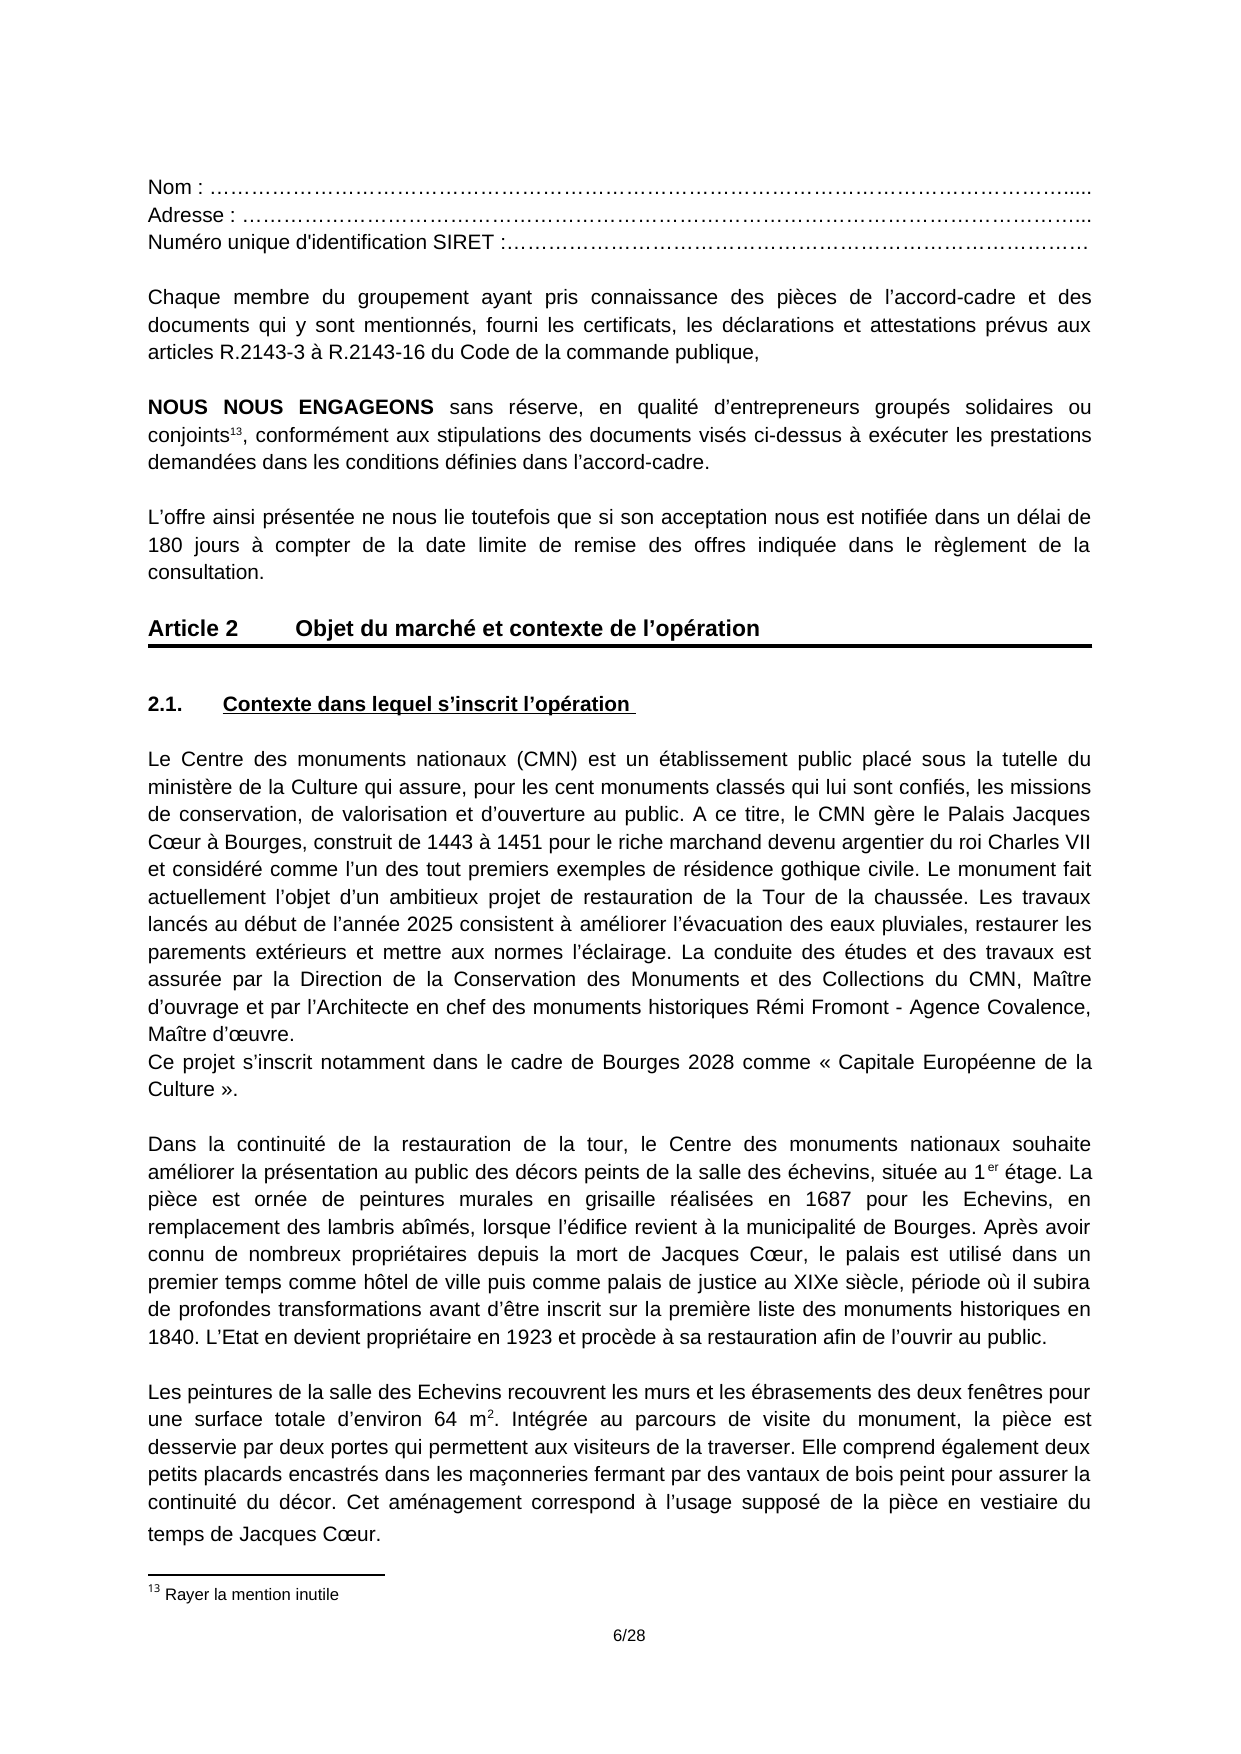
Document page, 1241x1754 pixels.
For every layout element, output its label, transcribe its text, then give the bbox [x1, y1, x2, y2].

subtitle Objet du marché et contexte de l’opération [148, 615, 1092, 644]
text Le Centre des monuments nationaux (CMN) est un établissement public placé sous la tutelle du ministère de la Culture qui assure, pour les cent monuments classés qui lui sont confiés, les missions de conservation, de valorisation et d’ouverture au public. A ce titre, le CMN gère le Palais Jacques Cœur à Bourges, construit de 1443 à 1451 pour le riche marchand devenu argentier du roi Charles VII et considéré comme l’un des tout premiers exemples de résidence gothique civile. Le monument fait actuellement l’objet d’un ambitieux projet de restauration de la Tour de la chaussée. Les travaux lancés au début de l’année 2025 consistent à améliorer l’évacuation des eaux pluviales, restaurer les parements extérieurs et mettre aux normes l’éclairage. La conduite des études et des travaux est assurée par la Direction de la Conservation des Monuments et des Collections du CMN, Maître d’ouvrage et par l’Architecte en chef des monuments historiques Rémi Fromont - Agence Covalence, Maître d’œuvre. [148, 747, 1092, 1046]
text NOUS NOUS ENGAGEONS sans réserve, en qualité d’entrepreneurs groupés solidaires ou conjoints, conformément aux stipulations des documents visés ci-dessus à exécuter les prestations demandées dans les conditions définies dans l’accord-cadre. [148, 395, 1092, 474]
text Numéro unique d'identification SIRET :………………………………………………………………………… [148, 230, 1092, 254]
text Adresse : …………………………………………………………………………………………………………... [148, 203, 1092, 227]
list Contexte dans lequel s’inscrit l’opération [148, 692, 1092, 716]
text L’offre ainsi présentée ne nous lie toutefois que si son acceptation nous est notifiée dans un délai de 180 jours à compter de la date limite de remise des offres indiquée dans le règlement de la consultation. [148, 505, 1092, 584]
text Ce projet s’inscrit notamment dans le cadre de Bourges 2028 comme « Capitale Européenne de la Culture ». [148, 1050, 1092, 1101]
text Chaque membre du groupement ayant pris connaissance des pièces de l’accord-cadre et des documents qui y sont mentionnés, fourni les certificats, les déclarations et attestations prévus aux articles R.2143-3 à R.2143-16 du Code de la commande publique, [148, 285, 1092, 364]
text Nom : ……………………………………………………………………………………………………………..... [148, 175, 1092, 199]
text Dans la continuité de la restauration de la tour, le Centre des monuments nationaux souhaite améliorer la présentation au public des décors peints de la salle des échevins, située au 1er étage. La pièce est ornée de peintures murales en grisaille réalisées en 1687 pour les Echevins, en remplacement des lambris abîmés, lorsque l’édifice revient à la municipalité de Bourges. Après avoir connu de nombreux propriétaires depuis la mort de Jacques Cœur, le palais est utilisé dans un premier temps comme hôtel de ville puis comme palais de justice au XIXe siècle, période où il subira de profondes transformations avant d’être inscrit sur la première liste des monuments historiques en 1840. L’Etat en devient propriétaire en 1923 et procède à sa restauration afin de l’ouvrir au public. [148, 1132, 1092, 1349]
text Les peintures de la salle des Echevins recouvrent les murs et les ébrasements des deux fenêtres pour une surface totale d’environ 64 m2. Intégrée au parcours de visite du monument, la pièce est desservie par deux portes qui permettent aux visiteurs de la traverser. Elle comprend également deux petits placards encastrés dans les maçonneries fermant par des vantaux de bois peint pour assurer la continuité du décor. Cet aménagement correspond à l’usage supposé de la pièce en vestiaire du temps de Jacques Cœur. [148, 1380, 1092, 1547]
